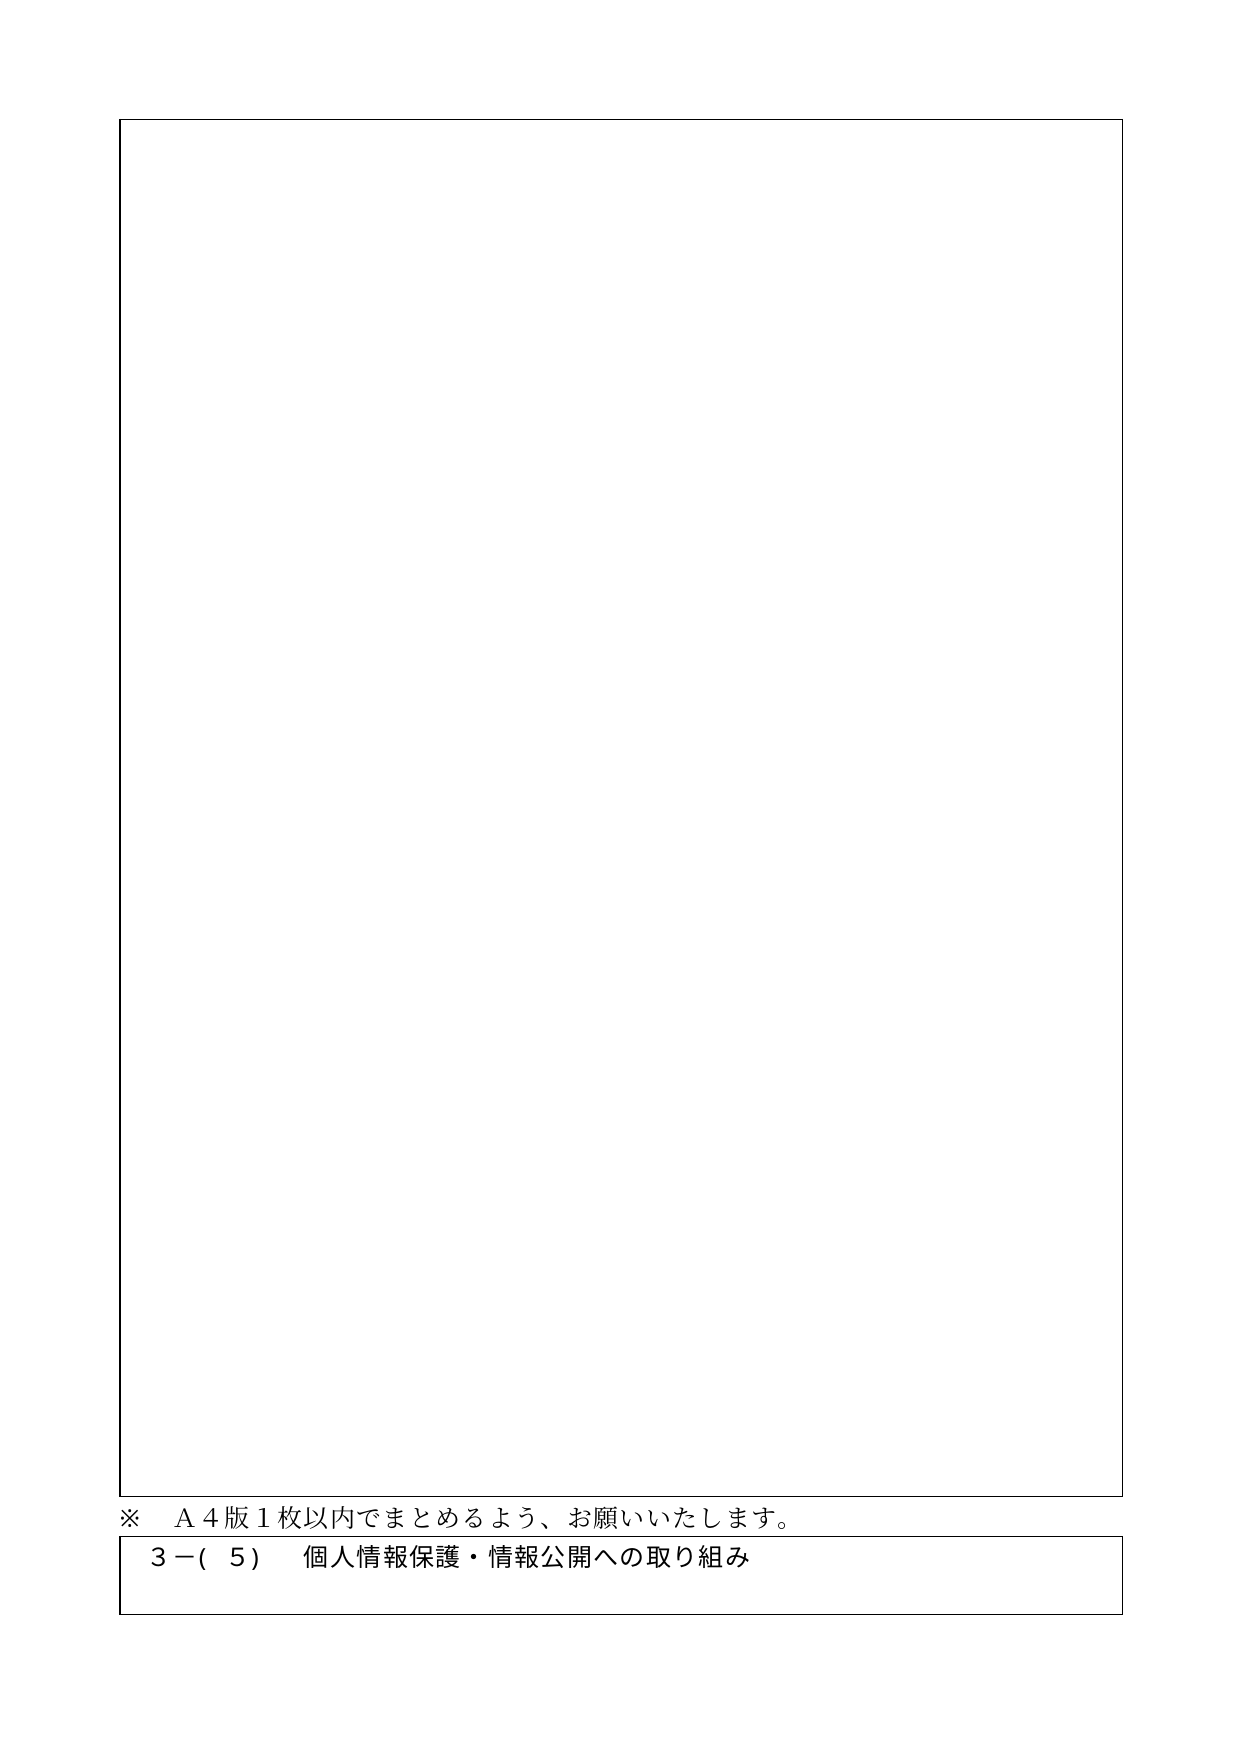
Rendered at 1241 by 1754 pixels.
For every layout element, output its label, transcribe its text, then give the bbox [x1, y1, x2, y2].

table_header ３－(５) 個人情報保護・情報公開への取り組み [121, 1537, 1122, 1614]
text ※ Ａ４版１枚以内でまとめるよう、お願いいたします。 [119, 1497, 1121, 1536]
table_cell [121, 120, 1122, 1496]
